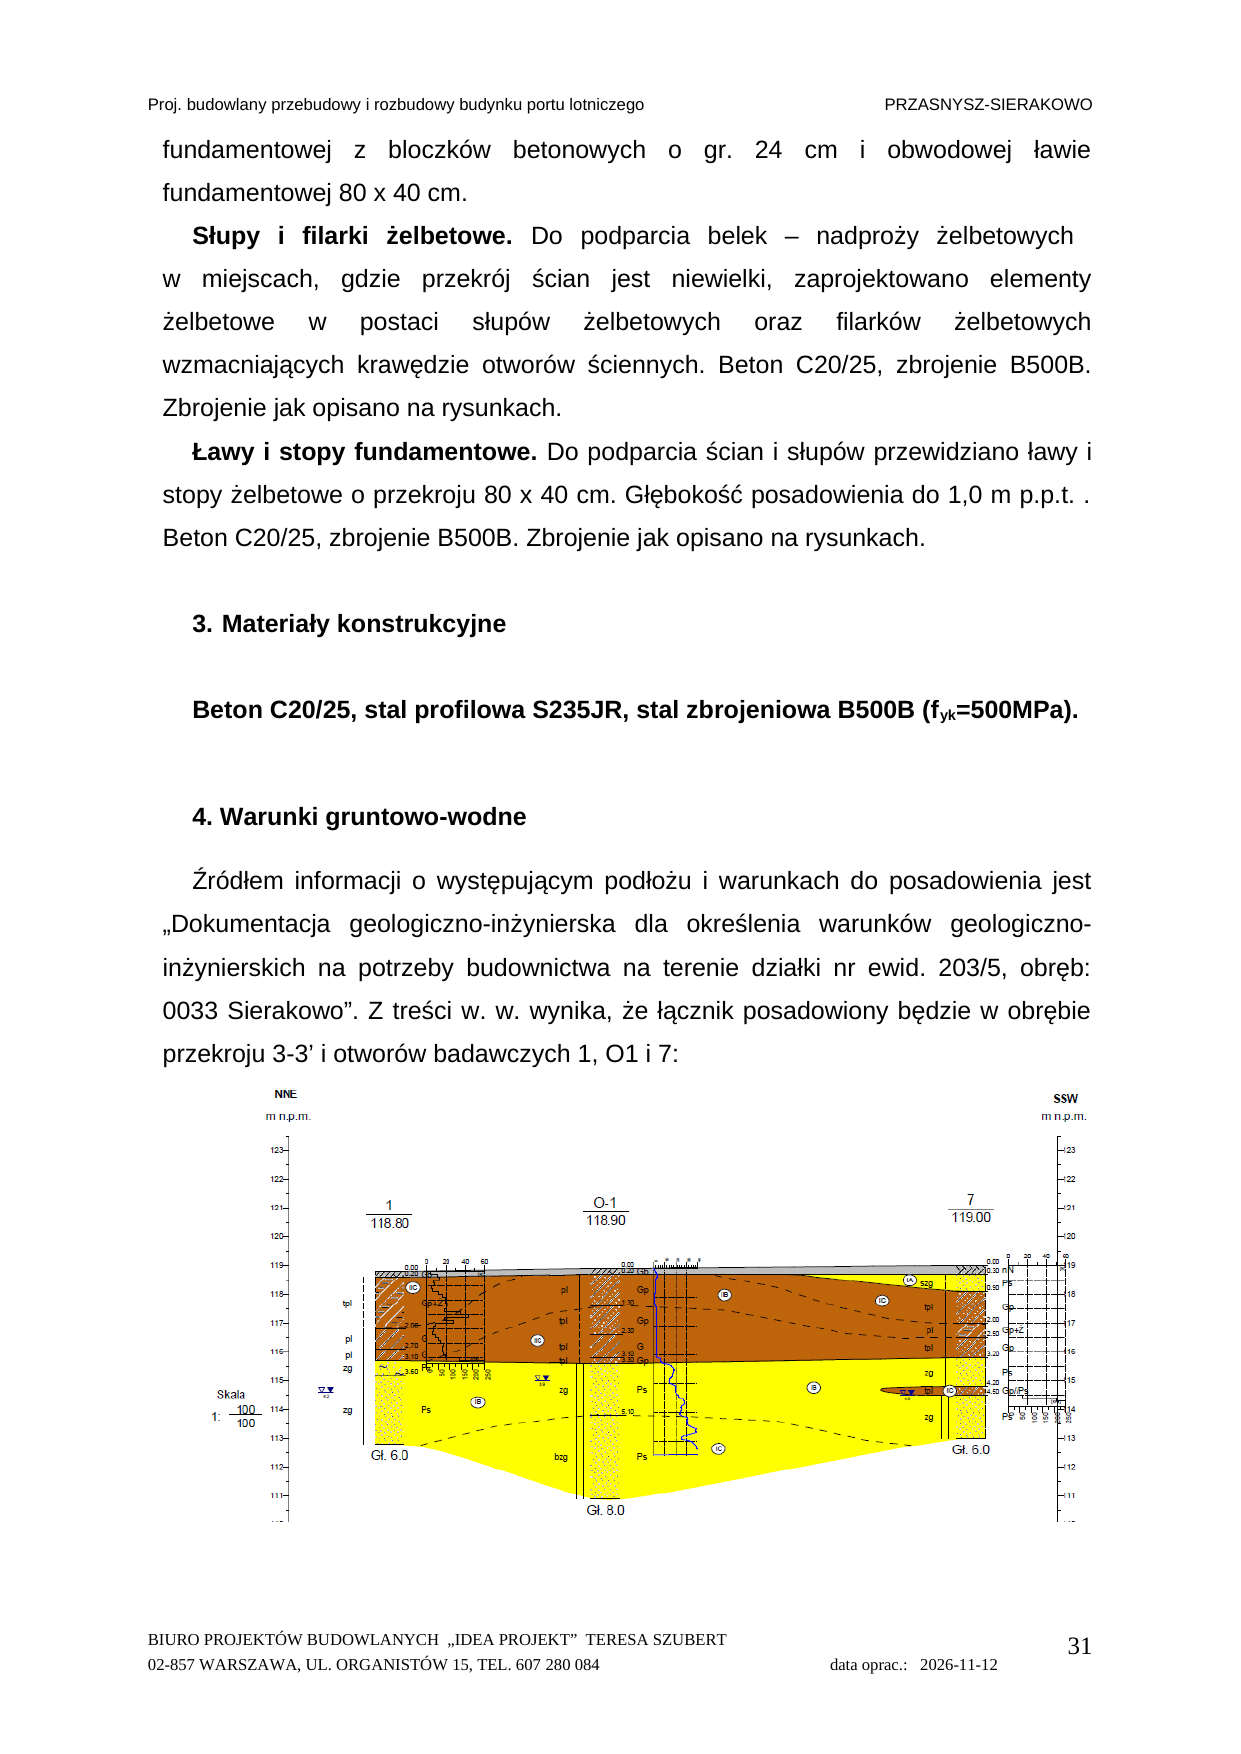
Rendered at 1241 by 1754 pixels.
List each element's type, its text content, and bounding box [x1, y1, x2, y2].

picture [192, 1082, 1107, 1522]
list Słupy i filarki żelbetowe. Do podparcia belek – nadproży żelbetowych w miejscach, gdzie przekrój ścian jest niewielki, zaprojektowano elementy żelbetowe w postaci słupów żelbetowych oraz filarków żelbetowych wzmacniających krawędzie otworów ściennych. Beton C20/25, zbrojenie B500B. Zbrojenie jak opisano na rysunkach. [162, 221, 1093, 422]
text 4. Warunki gruntowo-wodne [162, 802, 1093, 831]
list Materiały konstrukcyjne [162, 609, 1093, 638]
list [162, 135, 1093, 207]
text Źródłem informacji o występującym podłożu i warunkach do posadowienia jest „Dokumentacja geologiczno-inżynierska dla określenia warunków geologiczno-inżynierskich na potrzeby budownictwa na terenie działki nr ewid. 203/5, obręb: 0033 Sierakowo”. Z treści w. w. wynika, że łącznik posadowiony będzie w obrębie przekroju 3-3’ i otworów badawczych 1, O1 i 7: [162, 866, 1093, 1068]
list Ławy i stopy fundamentowe. Do podparcia ścian i słupów przewidziano ławy i stopy żelbetowe o przekroju 80 x 40 cm. Głębokość posadowienia do 1,0 m p.p.t. . Beton C20/25, zbrojenie B500B. Zbrojenie jak opisano na rysunkach. [162, 437, 1093, 552]
list Beton C20/25, stal profilowa S235JR, stal zbrojeniowa B500B (fyk=500MPa). [162, 695, 1093, 724]
